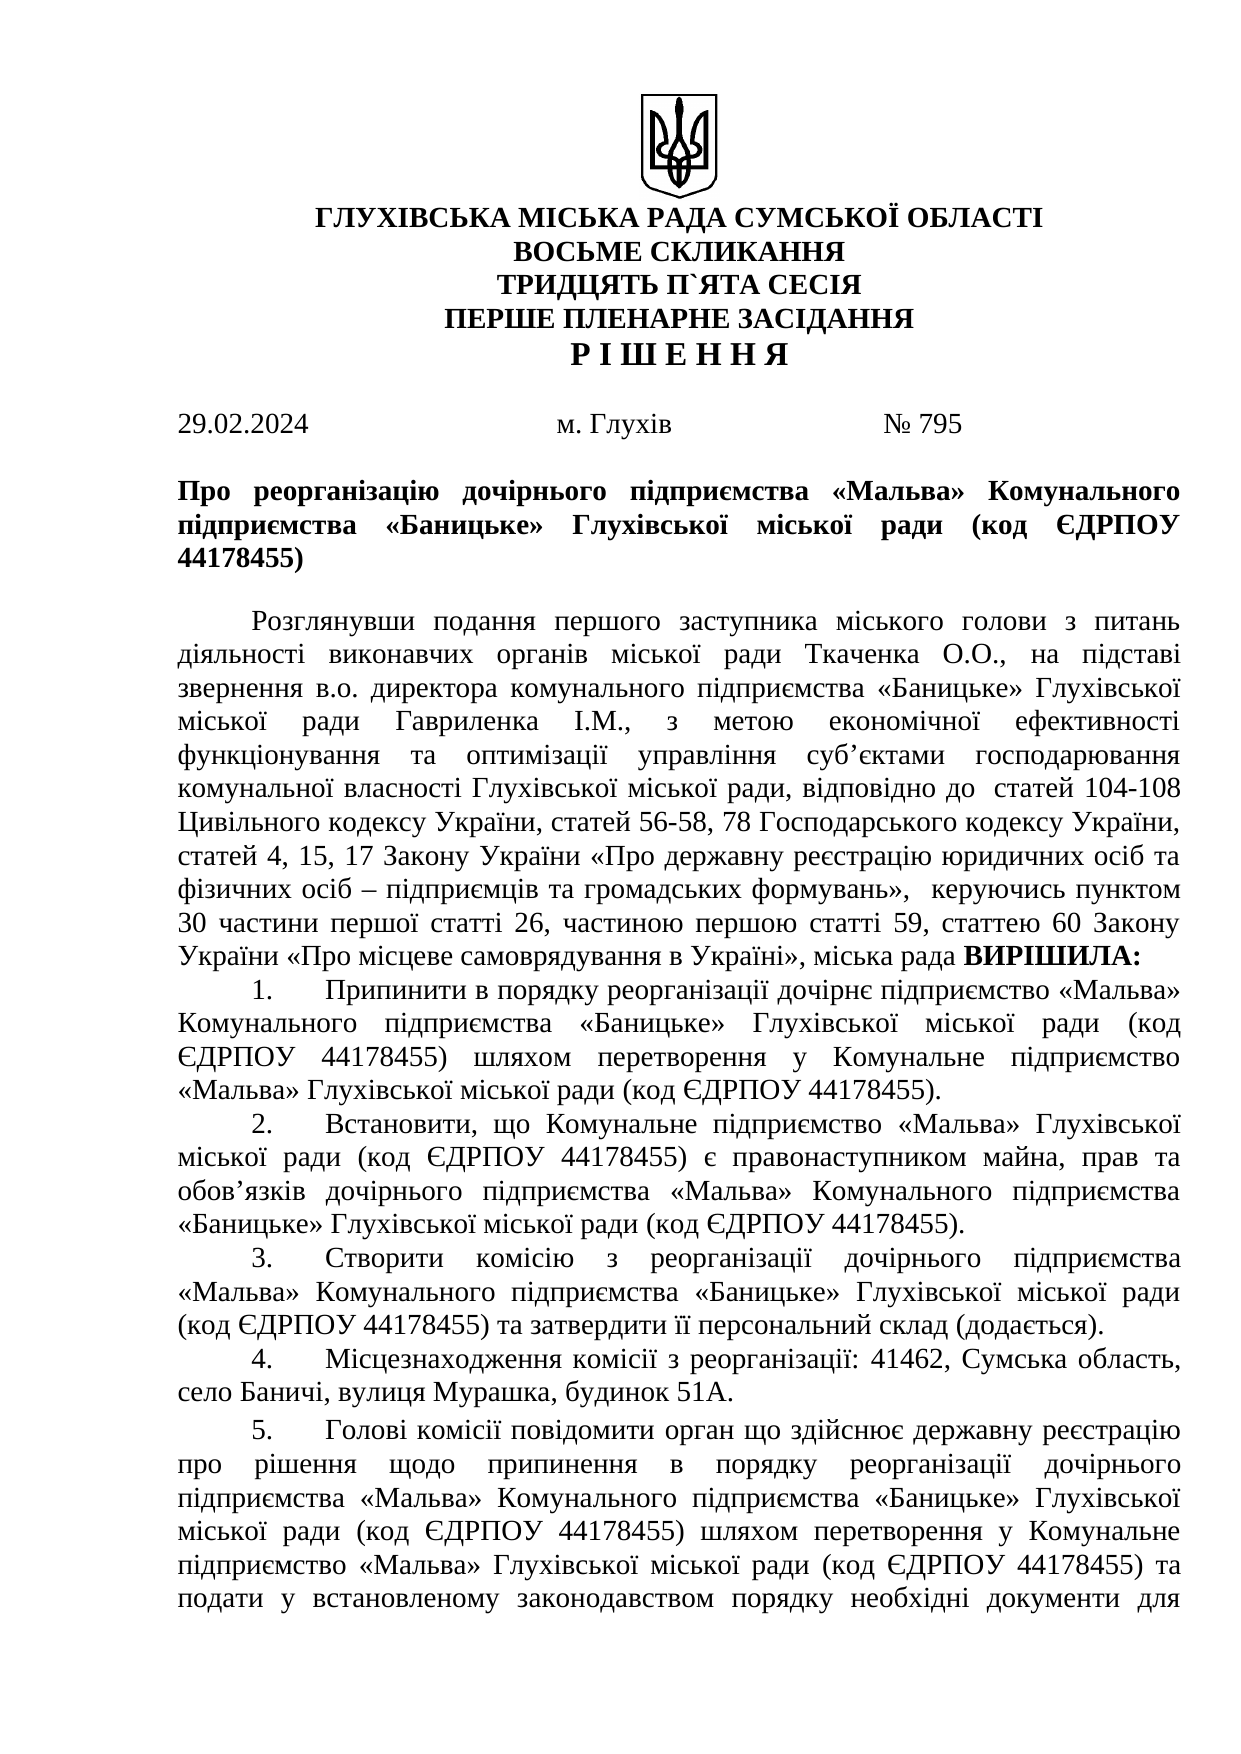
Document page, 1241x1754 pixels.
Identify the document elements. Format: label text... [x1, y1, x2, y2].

text Розглянувши подання першого заступника міського голови з питань діяльності виконавчих органів міської ради Ткаченка О.О., на підставі звернення в.о. директора комунального підприємства «Баницьке» Глухівської міської ради Гавриленка І.М., з метою економічної ефективності функціонування та оптимізації управління суб’єктами господарювання комунальної власності Глухівської міської ради, відповідно до статей 104-108 Цивільного кодексу України, статей 56-58, 78 Господарського кодексу України, статей 4, 15, 17 Закону України «Про державну реєстрацію юридичних осіб та фізичних осіб – підприємців та громадських формувань», керуючись пунктом 30 частини першої статті 26, частиною першою статті 59, статтею 60 Закону України «Про місцеве самоврядування в Україні», міська рада ВИРІШИЛА: [177, 603, 1181, 972]
list Встановити, що Комунальне підприємство «Мальва» Глухівської міської ради (код ЄДРПОУ 44178455) є правонаступником майна, прав та обов’язків дочірнього підприємства «Мальва» Комунального підприємства «Баницьке» Глухівської міської ради (код ЄДРПОУ 44178455). [177, 1106, 1181, 1240]
text Про реорганізацію дочірнього підприємства «Мальва» Комунального підприємства «Баницьке» Глухівської міської ради (код ЄДРПОУ 44178455) [177, 473, 1181, 574]
list Припинити в порядку реорганізації дочірнє підприємство «Мальва» Комунального підприємства «Баницьке» Глухівської міської ради (код ЄДРПОУ 44178455) шляхом перетворення у Комунальне підприємство «Мальва» Глухівської міської ради (код ЄДРПОУ 44178455). [177, 972, 1181, 1106]
text ВОСЬМЕ СКЛИКАННЯ [177, 234, 1181, 267]
text ТРИДЦЯТЬ П`ЯТА СЕСІЯ [177, 267, 1181, 301]
text Глухівська міська рада Сумської області [177, 200, 1181, 234]
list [177, 1408, 1181, 1614]
text 29.02.2024 м. Глухів № 795 [177, 406, 1181, 440]
list Місцезнаходження комісії з реорганізації: 41462, Сумська область, село Баничі, вулиця Мурашка, будинок 51А. [177, 1341, 1181, 1408]
text Р І Ш Е Н Н Я [177, 334, 1181, 373]
text ПЕРШЕ ПЛЕНАРНЕ ЗАСІДАННЯ [177, 301, 1181, 334]
list Створити комісію з реорганізації дочірнього підприємства «Мальва» Комунального підприємства «Баницьке» Глухівської міської ради (код ЄДРПОУ 44178455) та затвердити її персональний склад (додається). [177, 1240, 1181, 1341]
picture [638, 92, 720, 201]
